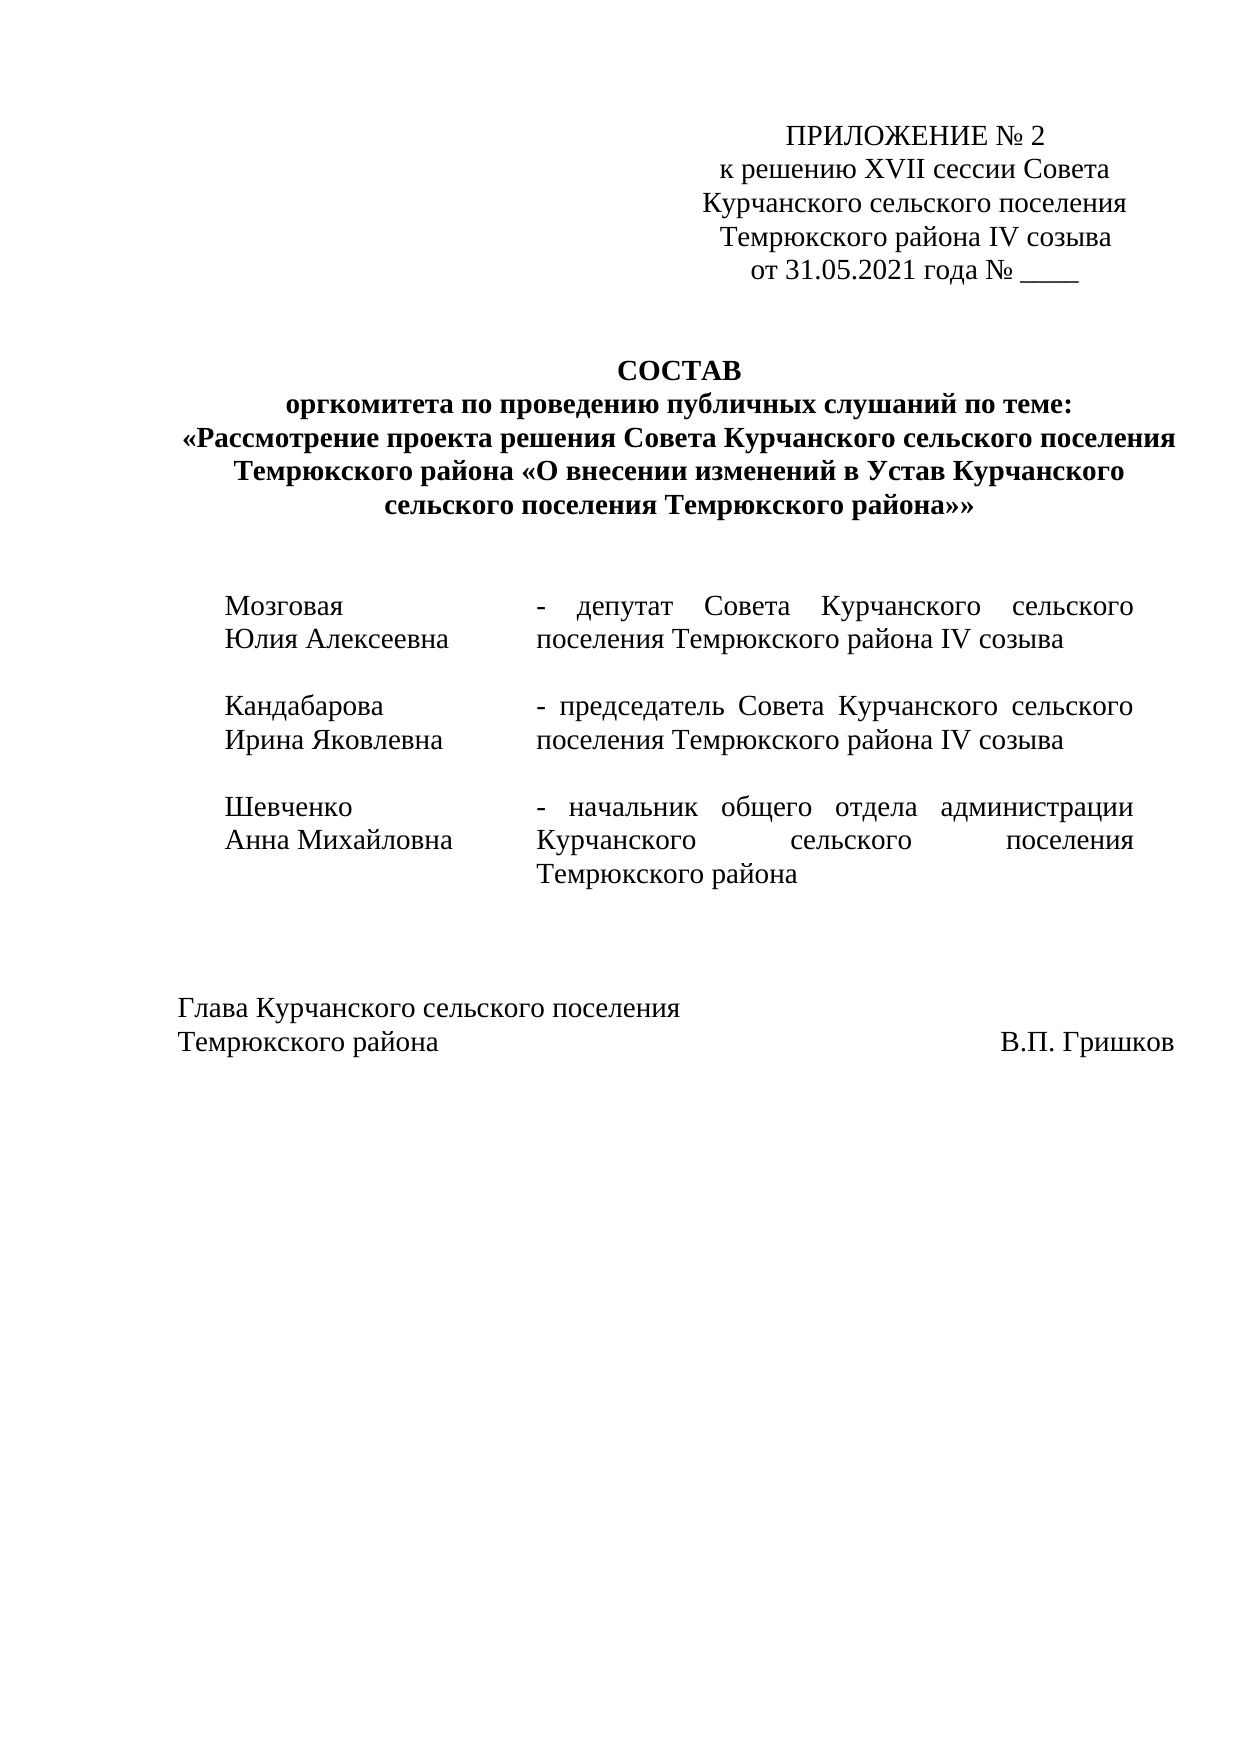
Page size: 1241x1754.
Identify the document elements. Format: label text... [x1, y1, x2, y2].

table_cell Кандабарова Ирина Яковлевна [213, 688, 522, 789]
table_cell - председатель Совета Курчанского сельского поселения Темрюкского района IV созыва [522, 688, 1145, 789]
list ПРИЛОЖЕНИЕ № 2 [647, 118, 1181, 152]
table_header - депутат Совета Курчанского сельского поселения Темрюкского района IV созыва [522, 588, 1145, 688]
text оргкомитета по проведению публичных слушаний по теме: [177, 386, 1181, 420]
table_header Мозговая Юлия Алексеевна [213, 588, 522, 688]
table_cell - начальник общего отдела администрации Курчанского сельского поселения Темрюкского района [522, 789, 1145, 923]
text Темрюкского района В.П. Гришков [177, 1024, 1182, 1057]
text от 31.05.2021 года № ____ [647, 252, 1182, 286]
text Курчанского сельского поселения Темрюкского района IV созыва [647, 185, 1182, 252]
table_cell Шевченко Анна Михайловна [213, 789, 522, 923]
text «Рассмотрение проекта решения Совета Курчанского сельского поселения Темрюкского района «О внесении изменений в Устав Курчанского сельского поселения Темрюкского района»» [177, 420, 1181, 521]
text СОСТАВ [177, 353, 1181, 386]
text Глава Курчанского сельского поселения [177, 990, 1182, 1024]
text к решению XVII сессии Совета [647, 152, 1182, 185]
